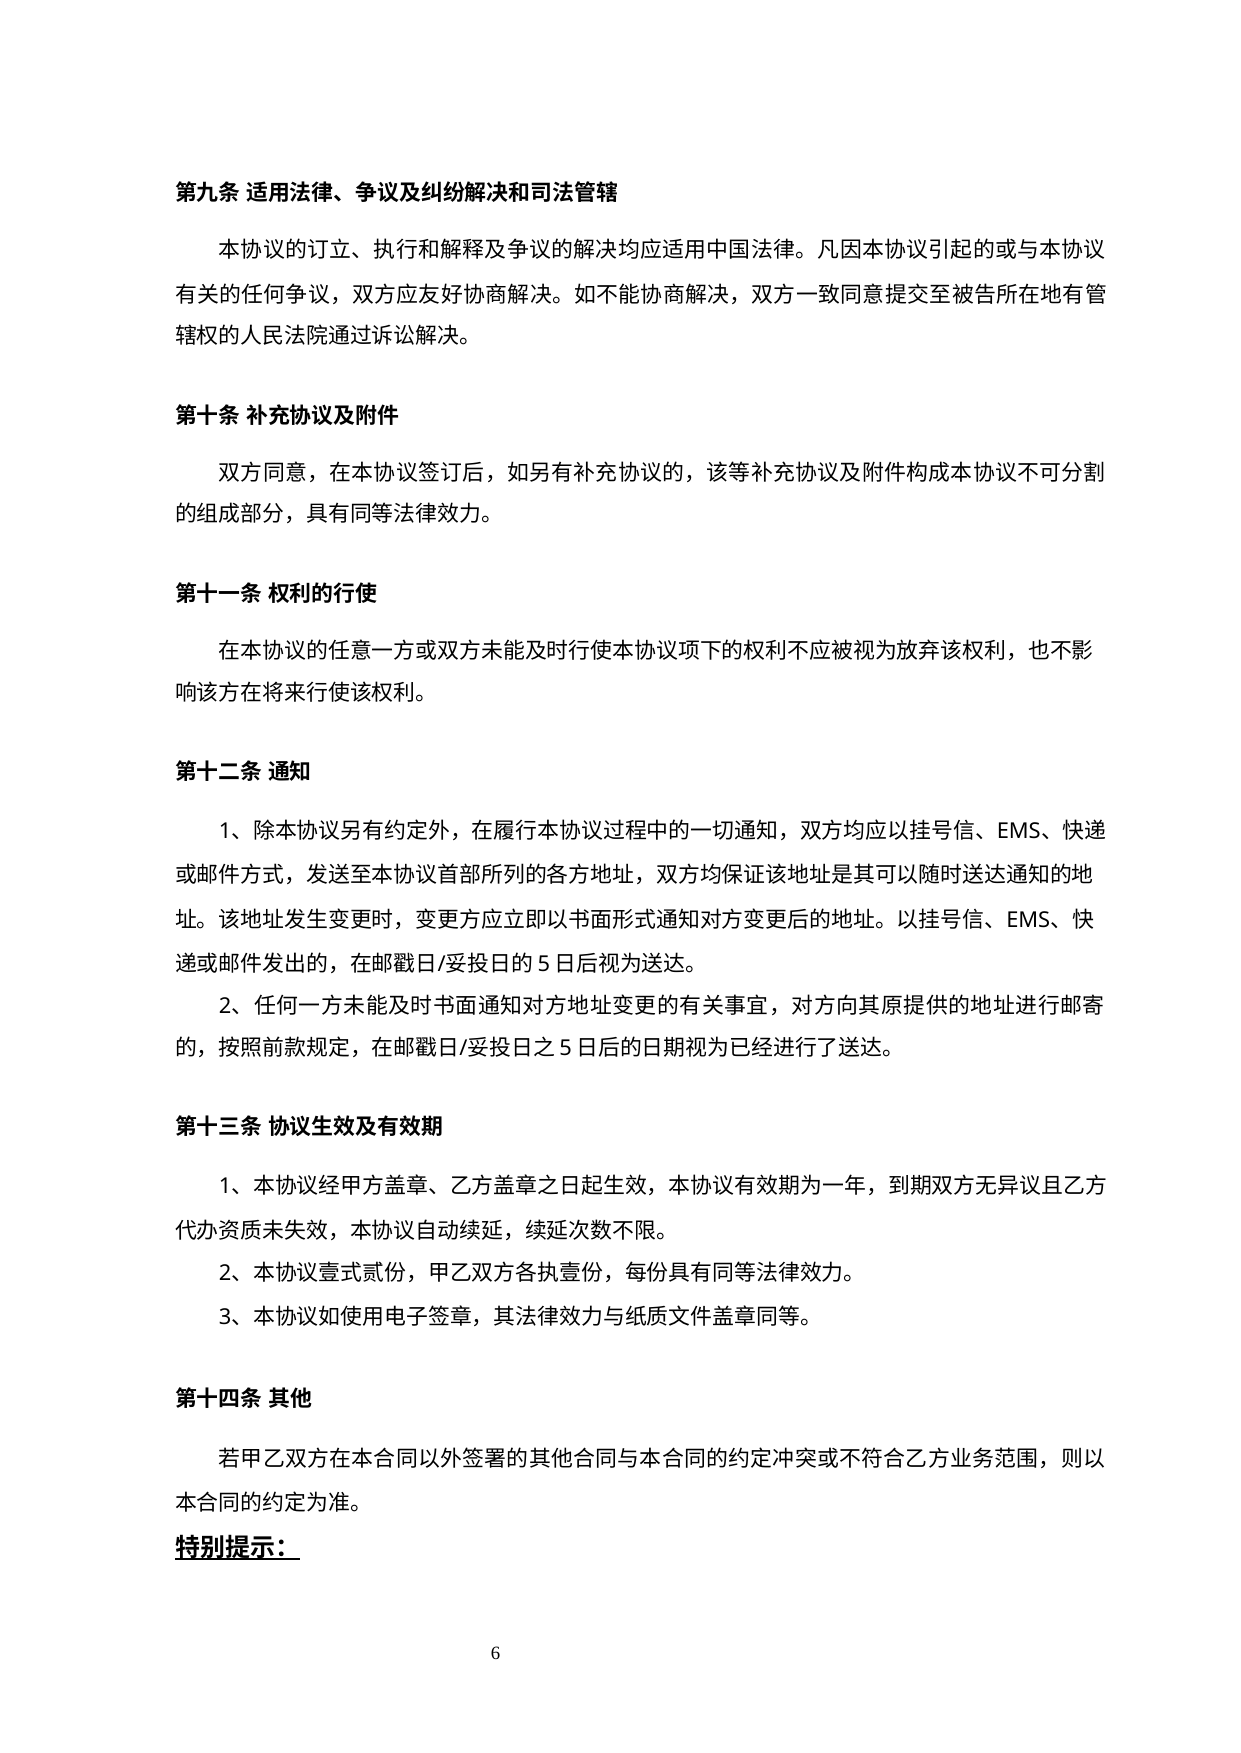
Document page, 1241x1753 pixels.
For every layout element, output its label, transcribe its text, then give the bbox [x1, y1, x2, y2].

text 第十三条 协议生效及有效期 [175, 1111, 1107, 1141]
text 在本协议的任意一方或双方未能及时行使本协议项下的权利不应被视为放弃该权利，也不影响该方在将来行使该权利。 [175, 635, 1107, 706]
text 第十二条 通知 [175, 756, 1107, 785]
text 3、本协议如使用电子签章，其法律效力与纸质文件盖章同等。 [175, 1299, 1107, 1331]
text 1、除本协议另有约定外，在履行本协议过程中的一切通知，双方均应以挂号信、EMS、快递或邮件方式，发送至本协议首部所列的各方地址，双方均保证该地址是其可以随时送达通知的地址。该地址发生变更时，变更方应立即以书面形式通知对方变更后的地址。以挂号信、EMS、快递或邮件发出的，在邮戳日/妥投日的5日后视为送达。 [175, 813, 1107, 978]
text 特别提示： [175, 1529, 1107, 1563]
text 双方同意，在本协议签订后，如另有补充协议的，该等补充协议及附件构成本协议不可分割的组成部分，具有同等法律效力。 [175, 457, 1107, 528]
text 本协议的订立、执行和解释及争议的解决均应适用中国法律。凡因本协议引起的或与本协议有关的任何争议，双方应友好协商解决。如不能协商解决，双方一致同意提交至被告所在地有管辖权的人民法院通过诉讼解决。 [175, 234, 1107, 350]
text 第十条 补充协议及附件 [175, 399, 1107, 429]
text 第十一条 权利的行使 [175, 578, 1107, 607]
text 第十四条 其他 [175, 1381, 1107, 1412]
text 2、任何一方未能及时书面通知对方地址变更的有关事宜，对方向其原提供的地址进行邮寄的，按照前款规定，在邮戳日/妥投日之5日后的日期视为已经进行了送达。 [175, 990, 1107, 1062]
text 1、本协议经甲方盖章、乙方盖章之日起生效，本协议有效期为一年，到期双方无异议且乙方代办资质未失效，本协议自动续延，续延次数不限。 [175, 1168, 1107, 1244]
text 若甲乙双方在本合同以外签署的其他合同与本合同的约定冲突或不符合乙方业务范围，则以本合同的约定为准。 [175, 1441, 1107, 1517]
text 2、本协议壹式贰份，甲乙双方各执壹份，每份具有同等法律效力。 [175, 1257, 1107, 1287]
text 第九条 适用法律、争议及纠纷解决和司法管辖 [175, 177, 1107, 207]
